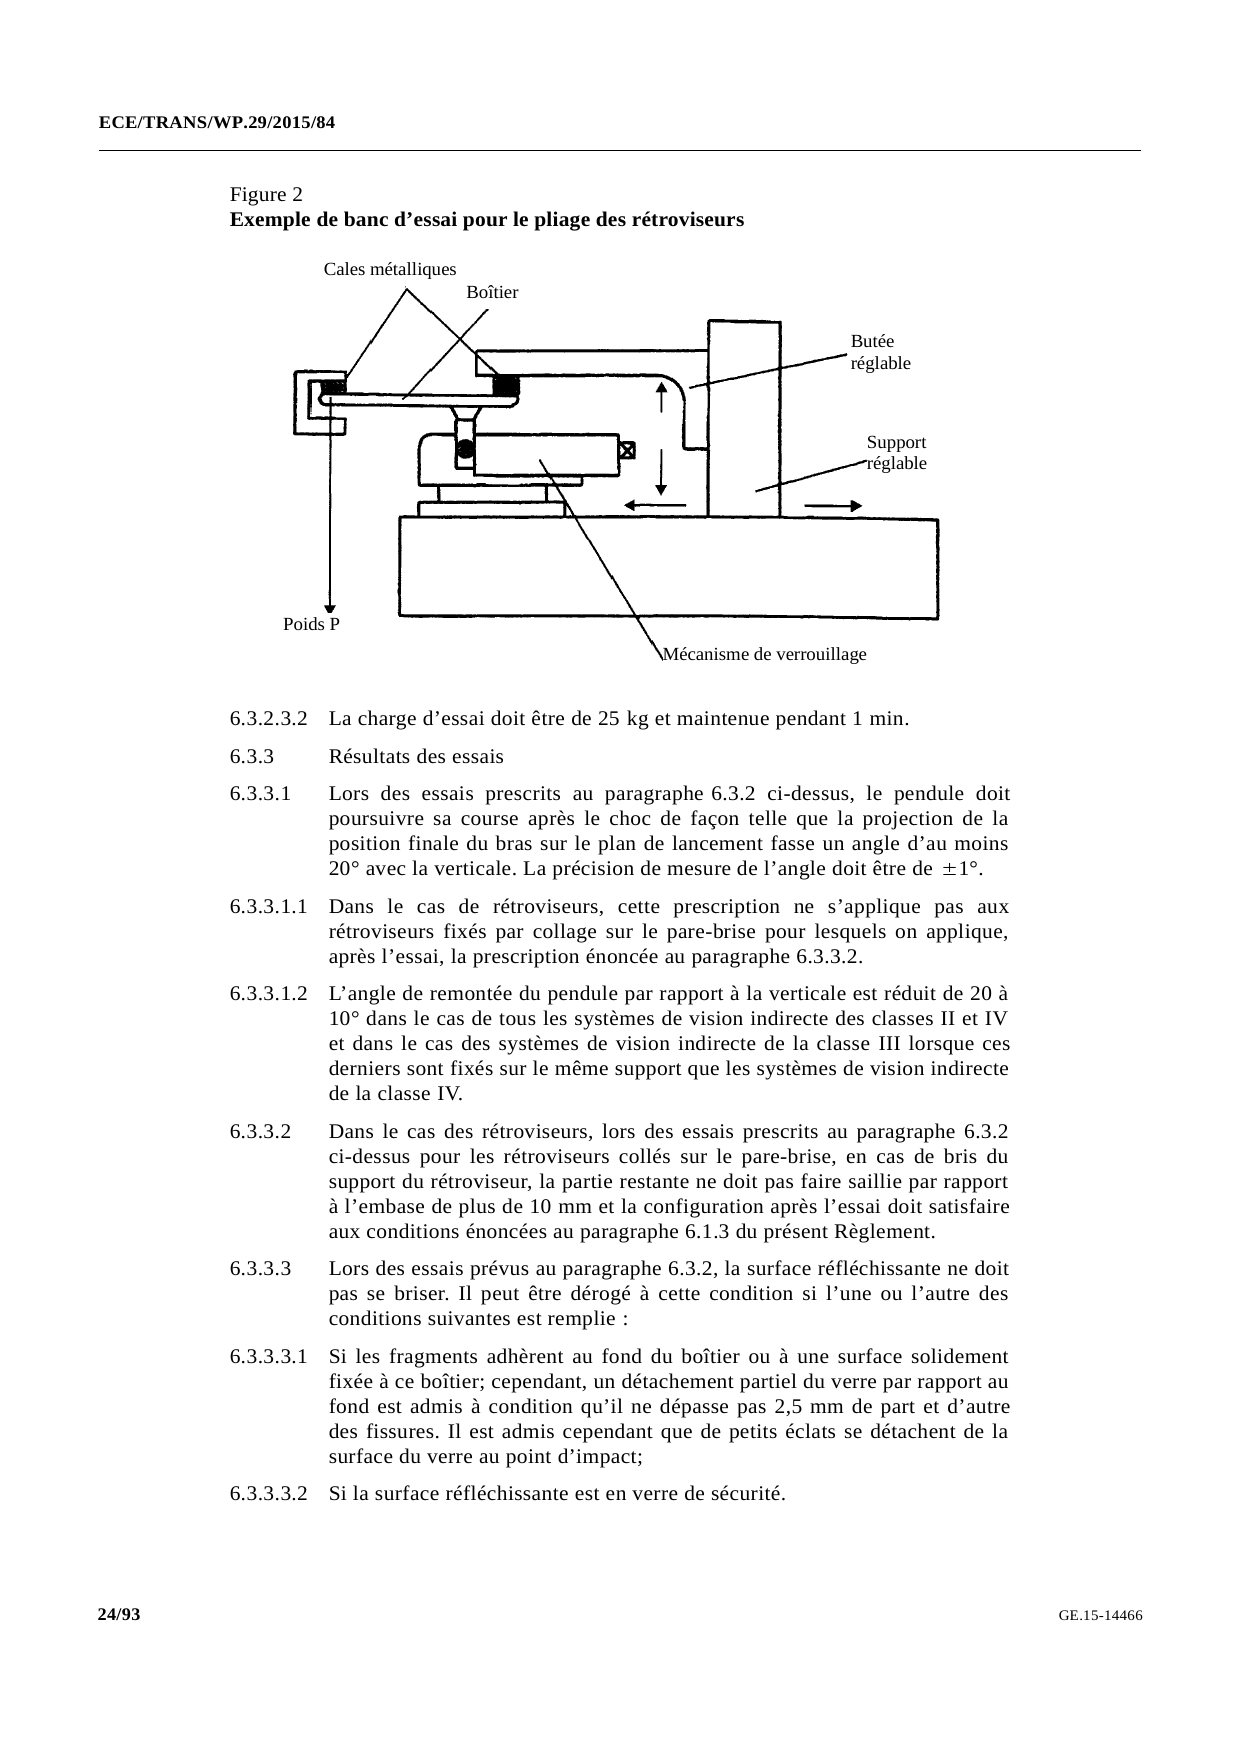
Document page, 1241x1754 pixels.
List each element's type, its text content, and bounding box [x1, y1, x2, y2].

text 6.3.3.3 Lors des essais prévus au paragraphe 6.3.2, la surface réfléchissante ne doit pas se briser. Il peut être dérogé à cette condition si l’une ou l’autre des conditions suivantes est remplie : [229, 1256, 1011, 1331]
text 6.3.3.2 Dans le cas des rétroviseurs, lors des essais prescrits au paragraphe 6.3.2 ci-dessus pour les rétroviseurs collés sur le pare-brise, en cas de bris du support du rétroviseur, la partie restante ne doit pas faire saillie par rapport à l’embase de plus de 10 mm et la configuration après l’essai doit satisfaire aux conditions énoncées au paragraphe 6.1.3 du présent Règlement. [229, 1118, 1011, 1243]
text 6.3.2.3.2 La charge d’essai doit être de 25 kg et maintenue pendant 1 min. [229, 706, 1011, 731]
text 6.3.3.1.2 L’angle de remontée du pendule par rapport à la verticale est réduit de 20 à 10° dans le cas de tous les systèmes de vision indirecte des classes II et IV et dans le cas des systèmes de vision indirecte de la classe III lorsque ces derniers sont fixés sur le même support que les systèmes de vision indirecte de la classe IV. [229, 981, 1011, 1106]
text 6.3.3.1 Lors des essais prescrits au paragraphe 6.3.2 ci-dessus, le pendule doit poursuivre sa course après le choc de façon telle que la projection de la position finale du bras sur le plan de lancement fasse un angle d’au moins 20° avec la verticale. La précision de mesure de l’angle doit être de 1°. [229, 781, 1011, 881]
text 6.3.3.1.1 Dans le cas de rétroviseurs, cette prescription ne s’applique pas aux rétroviseurs fixés par collage sur le pare-brise pour lesquels on applique, après l’essai, la prescription énoncée au paragraphe 6.3.3.2. [229, 893, 1011, 968]
text 6.3.3.3.2 Si la surface réfléchissante est en verre de sécurité. [229, 1481, 1011, 1506]
text 6.3.3 Résultats des essais [229, 743, 1011, 768]
text 6.3.3.3.1 Si les fragments adhèrent au fond du boîtier ou à une surface solidement fixée à ce boîtier; cependant, un détachement partiel du verre par rapport au fond est admis à condition qu’il ne dépasse pas 2,5 mm de part et d’autre des fissures. Il est admis cependant que de petits éclats se détachent de la surface du verre au point d’impact; [229, 1343, 1011, 1468]
text Figure 2 Exemple de banc d’essai pour le pliage des rétroviseurs [97, 181, 1011, 231]
